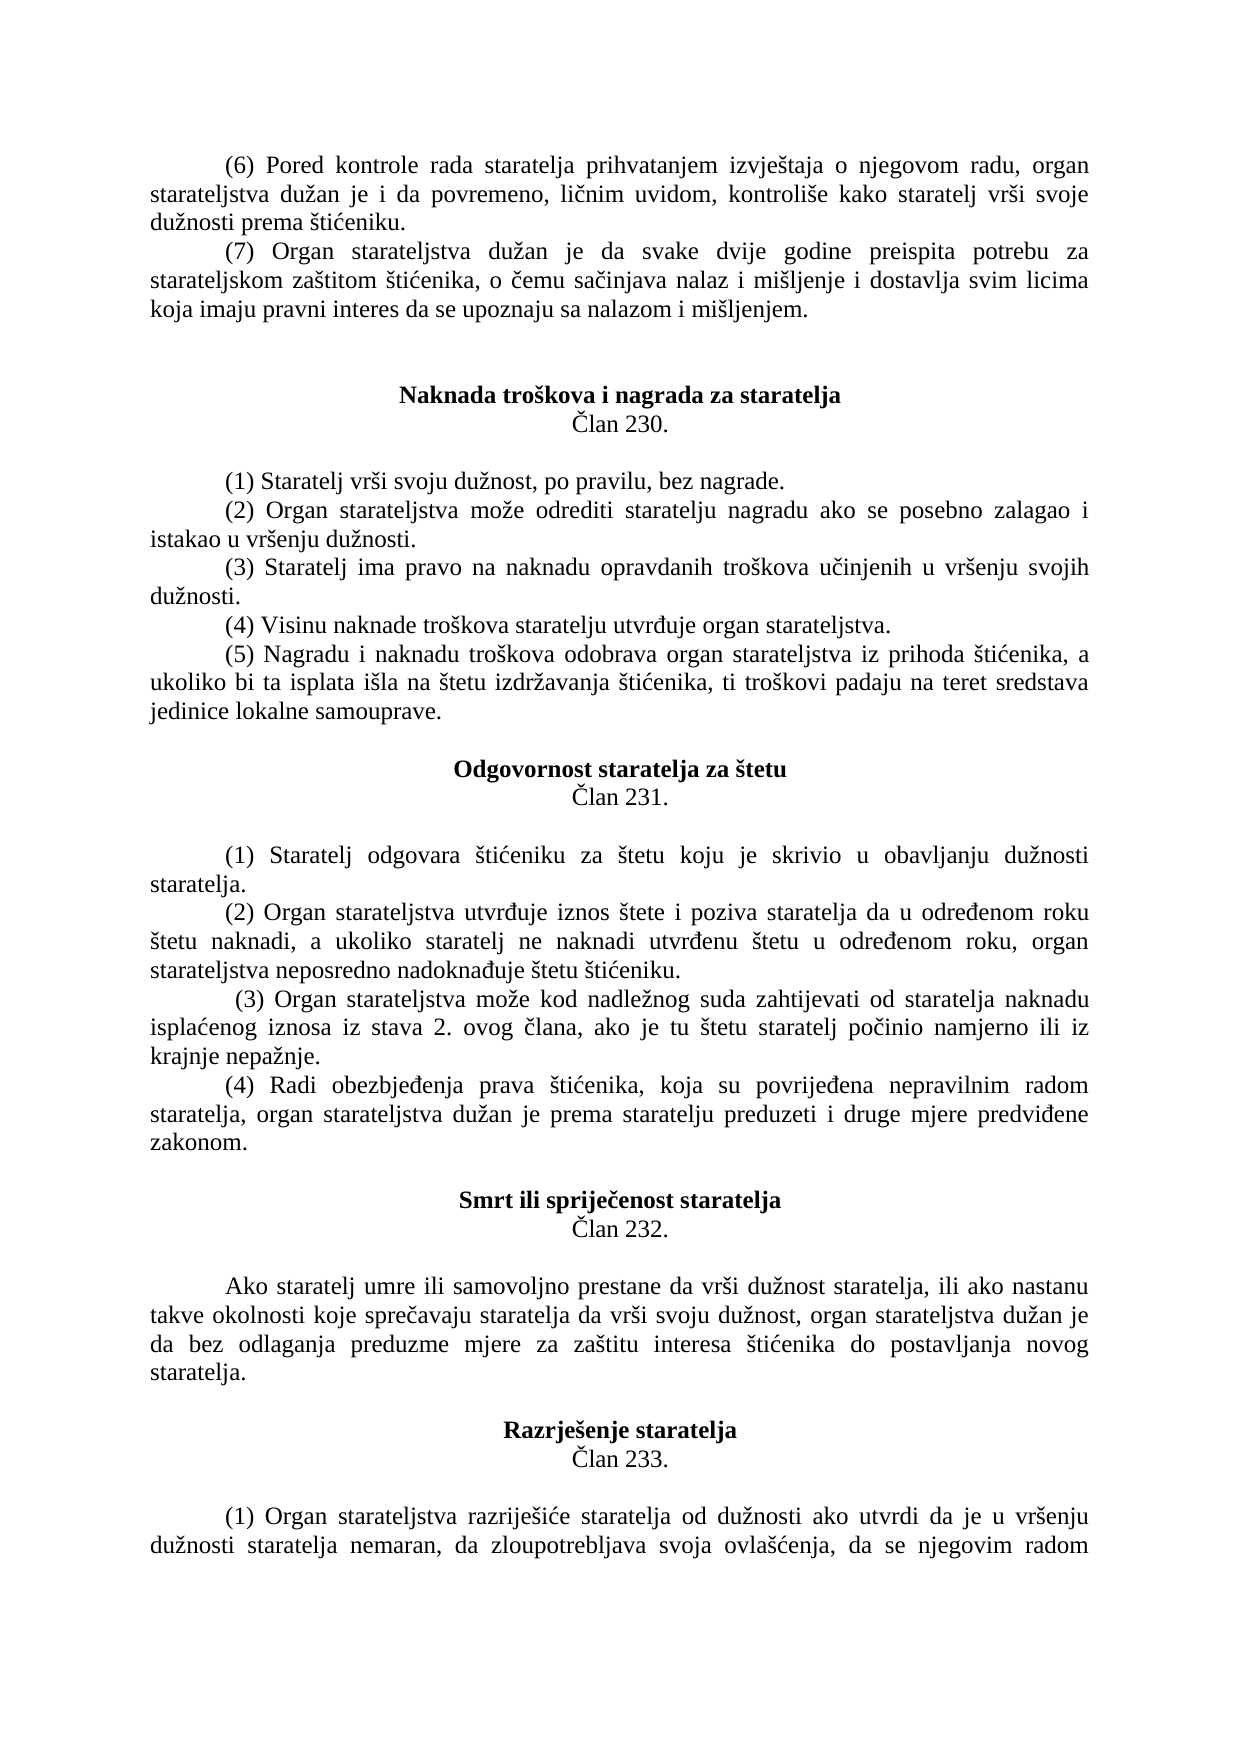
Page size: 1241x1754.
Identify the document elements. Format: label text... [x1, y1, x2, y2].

text Ako staratelj umre ili samovoljno prestane da vrši dužnost staratelja, ili ako nastanu takve okolnosti koje sprečavaju staratelja da vrši svoju dužnost, organ starateljstva dužan je da bez odlaganja preduzme mjere za zaštitu interesa štićenika do postavljanja novog staratelja. [150, 1271, 1090, 1386]
text (2) Organ starateljstva može odrediti staratelju nagradu ako se posebno zalagao i istakao u vršenju dužnosti. [150, 495, 1090, 552]
text (4) Radi obezbjeđenja prava štićenika, koja su povrijeđena nepravilnim radom staratelja, organ starateljstva dužan je prema staratelju preduzeti i druge mjere predviđene zakonom. [150, 1070, 1090, 1156]
text Smrt ili spriječenost staratelja [150, 1185, 1090, 1214]
text (3) Staratelj ima pravo na naknadu opravdanih troškova učinjenih u vršenju svojih dužnosti. [150, 552, 1090, 610]
text (4) Visinu naknade troškova staratelju utvrđuje organ starateljstva. [150, 610, 1090, 639]
text Član 230. [150, 409, 1090, 437]
text Član 233. [150, 1444, 1090, 1472]
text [150, 1501, 1090, 1559]
text (2) Organ starateljstva utvrđuje iznos štete i poziva staratelja da u određenom roku štetu naknadi, a ukoliko staratelj ne naknadi utvrđenu štetu u određenom roku, organ starateljstva neposredno nadoknađuje štetu štićeniku. [150, 897, 1090, 984]
text (3) Organ starateljstva može kod nadležnog suda zahtijevati od staratelja naknadu isplaćenog iznosa iz stava 2. ovog člana, ako je tu štetu staratelj počinio namjerno ili iz krajnje nepažnje. [150, 984, 1090, 1070]
text (1) Staratelj odgovara štićeniku za štetu koju je skrivio u obavljanju dužnosti staratelja. [150, 840, 1090, 897]
text Naknada troškova i nagrada za staratelja [150, 380, 1090, 409]
text (6) Pored kontrole rada staratelja prihvatanjem izvještaja o njegovom radu, organ starateljstva dužan je i da povremeno, ličnim uvidom, kontroliše kako staratelj vrši svoje dužnosti prema štićeniku. [150, 150, 1090, 236]
text Član 232. [150, 1214, 1090, 1242]
text Odgovornost staratelja za štetu [150, 754, 1090, 782]
text Član 231. [150, 782, 1090, 811]
text (1) Staratelj vrši svoju dužnost, po pravilu, bez nagrade. [150, 466, 1090, 495]
text (7) Organ starateljstva dužan je da svake dvije godine preispita potrebu za starateljskom zaštitom štićenika, o čemu sačinjava nalaz i mišljenje i dostavlja svim licima koja imaju pravni interes da se upoznaju sa nalazom i mišljenjem. [150, 236, 1090, 322]
text (5) Nagradu i naknadu troškova odobrava organ starateljstva iz prihoda štićenika, a ukoliko bi ta isplata išla na štetu izdržavanja štićenika, ti troškovi padaju na teret sredstava jedinice lokalne samouprave. [150, 639, 1090, 725]
text Razrješenje staratelja [150, 1415, 1090, 1444]
